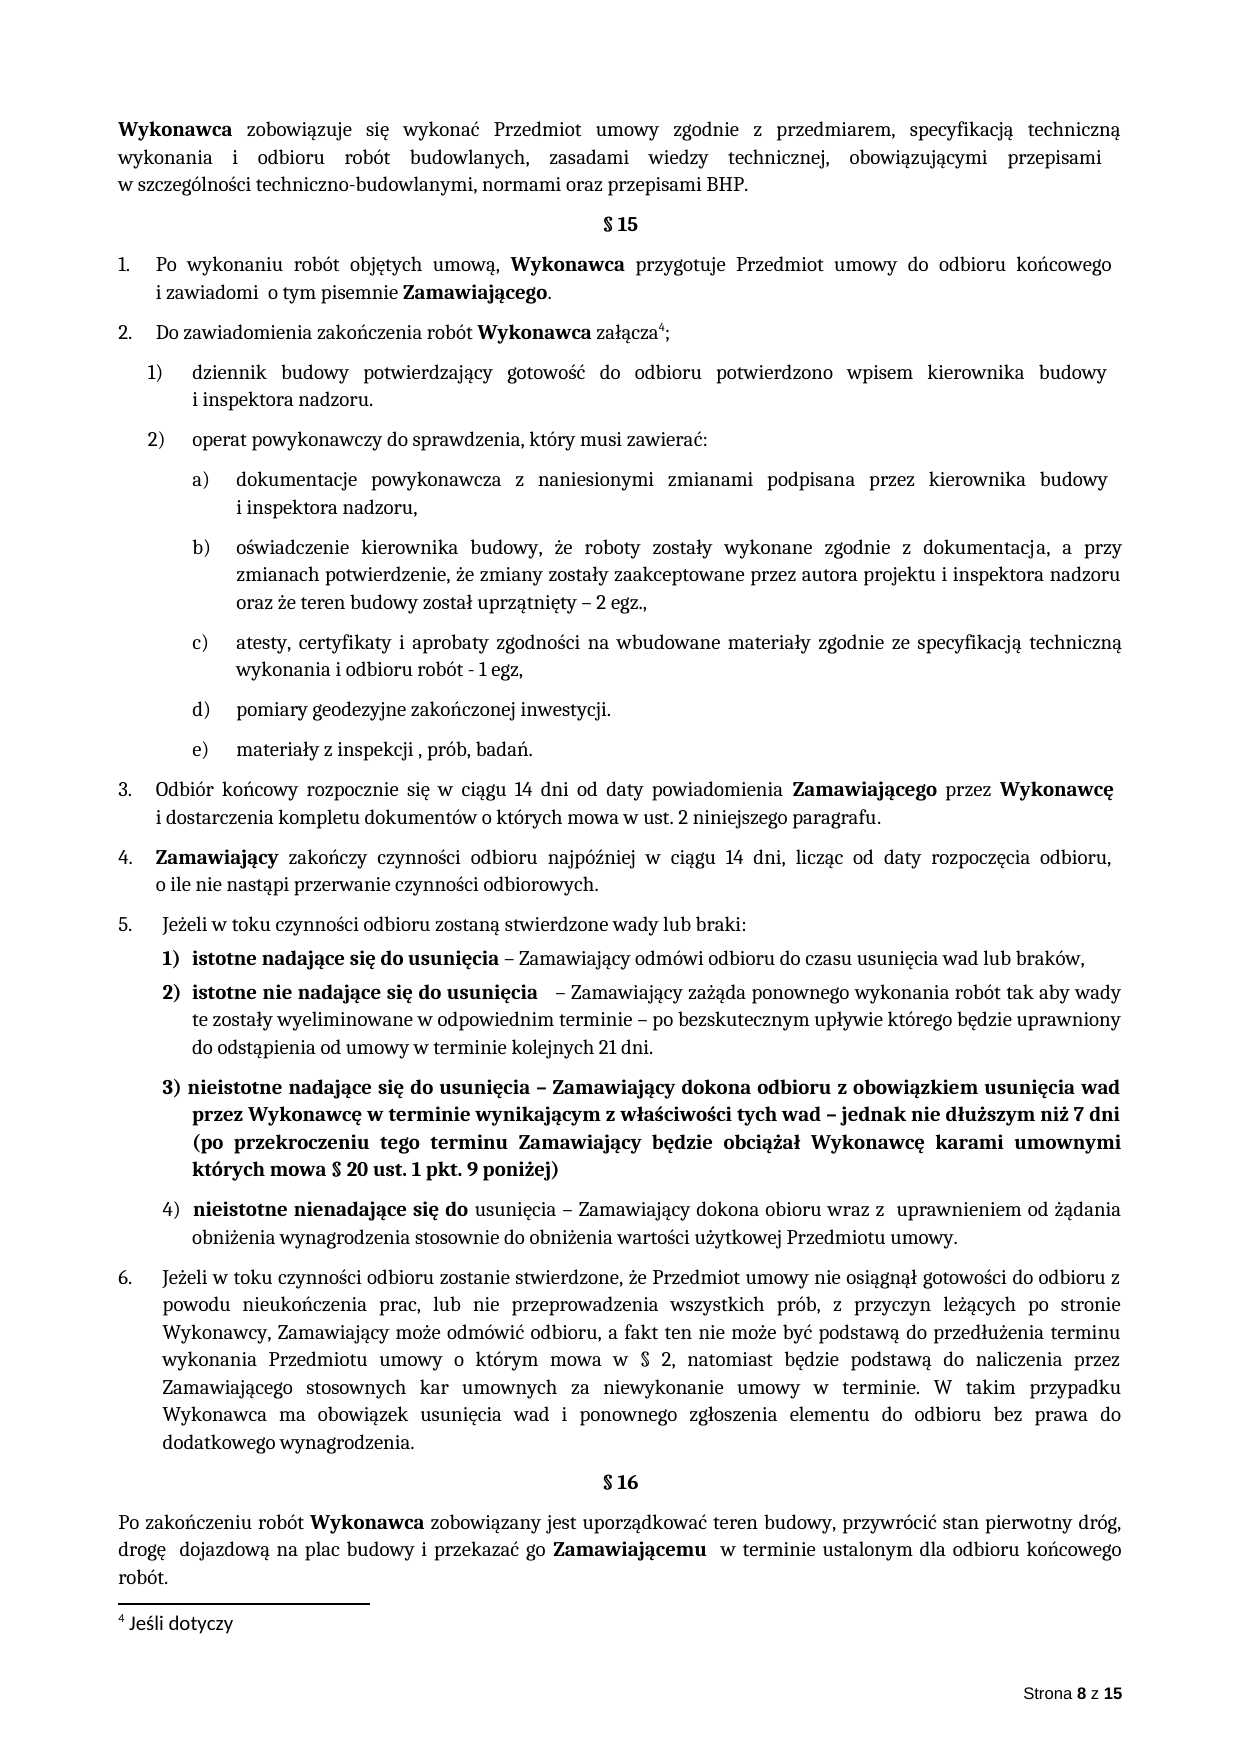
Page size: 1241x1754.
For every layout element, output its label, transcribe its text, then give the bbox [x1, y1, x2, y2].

list Odbiór końcowy rozpocznie się w ciągu 14 dni od daty powiadomienia Zamawiającego przez Wykonawcę i dostarczenia kompletu dokumentów o których mowa w ust. 2 niniejszego paragrafu. [118, 778, 1122, 829]
text 6. Jeżeli w toku czynności odbioru zostanie stwierdzone, że Przedmiot umowy nie osiągnął gotowości do odbioru z powodu nieukończenia prac, lub nie przeprowadzenia wszystkich prób, z przyczyn leżących po stronie Wykonawcy, Zamawiający może odmówić odbioru, a fakt ten nie może być podstawą do przedłużenia terminu wykonania Przedmiotu umowy o którym mowa w § 2, natomiast będzie podstawą do naliczenia przez Zamawiającego stosownych kar umownych za niewykonanie umowy w terminie. W takim przypadku Wykonawca ma obowiązek usunięcia wad i ponownego zgłoszenia elementu do odbioru bez prawa do dodatkowego wynagrodzenia. [118, 1266, 1122, 1454]
text 2) istotne nie nadające się do usunięcia – Zamawiający zażąda ponownego wykonania robót tak aby wady te zostały wyeliminowane w odpowiednim terminie – po bezskutecznym upływie którego będzie uprawniony do odstąpienia od umowy w terminie kolejnych 21 dni. [162, 981, 1122, 1059]
text § 15 [118, 213, 1122, 237]
list dziennik budowy potwierdzający gotowość do odbioru potwierdzono wpisem kierownika budowy i inspektora nadzoru. [148, 361, 1122, 412]
list Po wykonaniu robót objętych umową, Wykonawca przygotuje Przedmiot umowy do odbioru końcowego i zawiadomi o tym pisemnie Zamawiającego. [118, 253, 1122, 304]
list pomiary geodezyjne zakończonej inwestycji. [192, 698, 1122, 722]
text § 16 [118, 1471, 1122, 1494]
list Do zawiadomienia zakończenia robót Wykonawca załącza; [118, 321, 1122, 344]
text Po zakończeniu robót Wykonawca zobowiązany jest uporządkować teren budowy, przywrócić stan pierwotny dróg, drogę dojazdową na plac budowy i przekazać go Zamawiającemu w terminie ustalonym dla odbioru końcowego robót. [118, 1511, 1122, 1589]
text 4) nieistotne nienadające się do usunięcia – Zamawiający dokona obioru wraz z uprawnieniem od żądania obniżenia wynagrodzenia stosownie do obniżenia wartości użytkowej Przedmiotu umowy. [162, 1198, 1122, 1249]
list dokumentacje powykonawcza z naniesionymi zmianami podpisana przez kierownika budowy i inspektora nadzoru, [192, 468, 1122, 519]
list Zamawiający zakończy czynności odbioru najpóźniej w ciągu 14 dni, licząc od daty rozpoczęcia odbioru, o ile nie nastąpi przerwanie czynności odbiorowych. [118, 846, 1122, 897]
text 1) istotne nadające się do usunięcia – Zamawiający odmówi odbioru do czasu usunięcia wad lub braków, [162, 947, 1122, 971]
text 3) nieistotne nadające się do usunięcia – Zamawiający dokona odbioru z obowiązkiem usunięcia wad przez Wykonawcę w terminie wynikającym z właściwości tych wad – jednak nie dłuższym niż 7 dni (po przekroczeniu tego terminu Zamawiający będzie obciążał Wykonawcę karami umownymi których mowa § 20 ust. 1 pkt. 9 poniżej) [162, 1076, 1122, 1182]
list atesty, certyfikaty i aprobaty zgodności na wbudowane materiały zgodnie ze specyfikacją techniczną wykonania i odbioru robót - 1 egz, [192, 631, 1122, 682]
list operat powykonawczy do sprawdzenia, który musi zawierać: [148, 428, 1122, 452]
text Wykonawca zobowiązuje się wykonać Przedmiot umowy zgodnie z przedmiarem, specyfikacją techniczną wykonania i odbioru robót budowlanych, zasadami wiedzy technicznej, obowiązującymi przepisami w szczególności techniczno-budowlanymi, normami oraz przepisami BHP. [118, 118, 1122, 197]
list materiały z inspekcji , prób, badań. [192, 738, 1122, 762]
list oświadczenie kierownika budowy, że roboty zostały wykonane zgodnie z dokumentacja, a przy zmianach potwierdzenie, że zmiany zostały zaakceptowane przez autora projektu i inspektora nadzoru oraz że teren budowy został uprzątnięty – 2 egz., [192, 536, 1122, 614]
list Jeżeli w toku czynności odbioru zostaną stwierdzone wady lub braki: [118, 913, 1122, 937]
